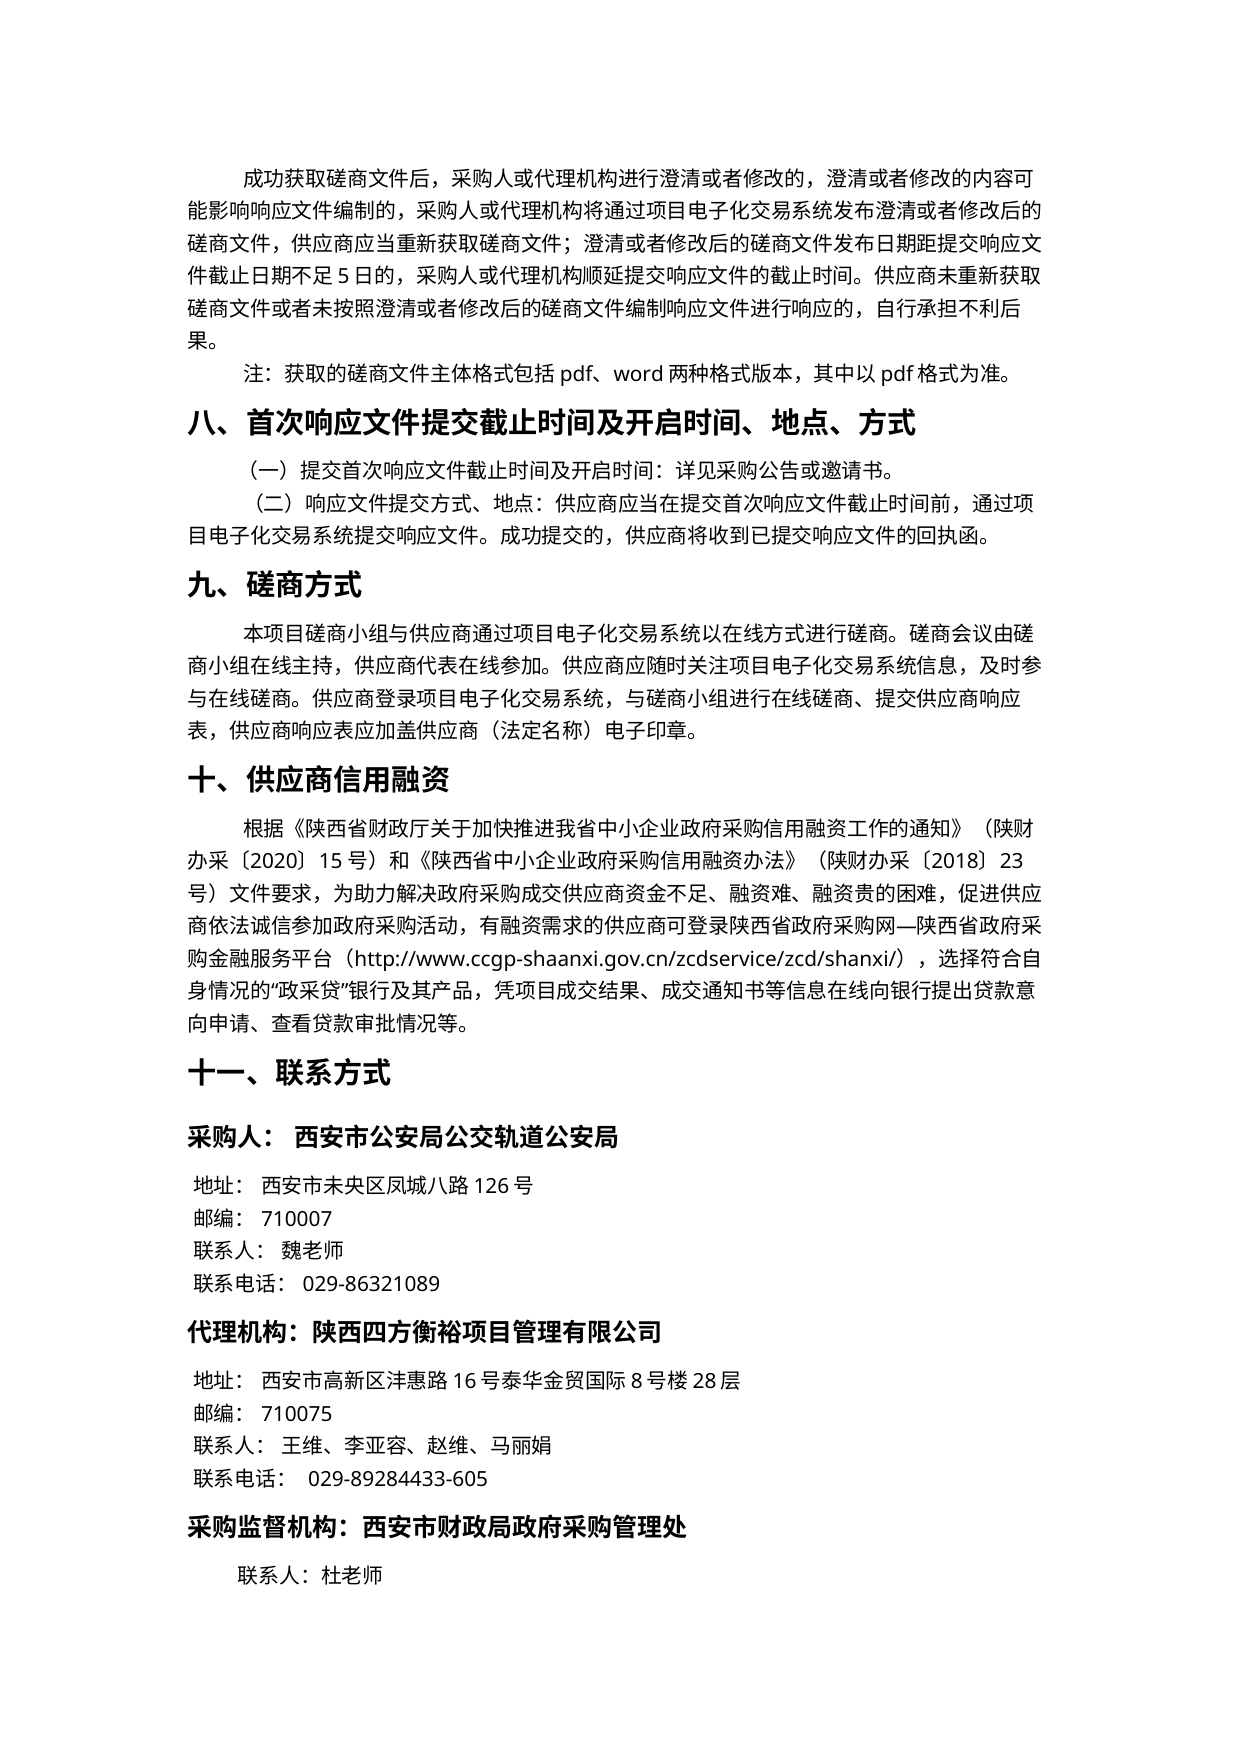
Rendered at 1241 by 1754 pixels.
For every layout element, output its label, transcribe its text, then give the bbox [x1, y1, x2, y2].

text 联系人：杜老师 [187, 1559, 1053, 1592]
text 联系人： 王维、李亚容、赵维、马丽娟 [187, 1429, 1053, 1462]
text 本项目磋商小组与供应商通过项目电子化交易系统以在线方式进行磋商。磋商会议由磋商小组在线主持，供应商代表在线参加。供应商应随时关注项目电子化交易系统信息，及时参与在线磋商。供应商登录项目电子化交易系统，与磋商小组进行在线磋商、提交供应商响应表，供应商响应表应加盖供应商（法定名称）电子印章。 [187, 617, 1053, 747]
text 代理机构：陕西四方衡裕项目管理有限公司 [187, 1299, 1053, 1364]
text 九、磋商方式 [187, 552, 1053, 617]
text 成功获取磋商文件后，采购人或代理机构进行澄清或者修改的，澄清或者修改的内容可能影响响应文件编制的，采购人或代理机构将通过项目电子化交易系统发布澄清或者修改后的磋商文件，供应商应当重新获取磋商文件；澄清或者修改后的磋商文件发布日期距提交响应文件截止日期不足5日的，采购人或代理机构顺延提交响应文件的截止时间。供应商未重新获取磋商文件或者未按照澄清或者修改后的磋商文件编制响应文件进行响应的，自行承担不利后果。 [187, 162, 1053, 357]
text 联系电话： 029-86321089 [187, 1267, 1053, 1299]
text （一）提交首次响应文件截止时间及开启时间：详见采购公告或邀请书。 [187, 454, 1053, 487]
text 地址： 西安市高新区沣惠路16号泰华金贸国际8号楼28层 [187, 1364, 1053, 1397]
text 邮编： 710007 [187, 1202, 1053, 1234]
text 采购人： 西安市公安局公交轨道公安局 [187, 1104, 1053, 1169]
text 八、首次响应文件提交截止时间及开启时间、地点、方式 [187, 389, 1053, 454]
text 注：获取的磋商文件主体格式包括pdf、word两种格式版本，其中以pdf格式为准。 [187, 357, 1053, 389]
text 十、供应商信用融资 [187, 747, 1053, 812]
text 地址： 西安市未央区凤城八路126号 [187, 1169, 1053, 1202]
text 十一、联系方式 [187, 1039, 1053, 1104]
text 根据《陕西省财政厅关于加快推进我省中小企业政府采购信用融资工作的通知》（陕财办采〔2020〕15 号）和《陕西省中小企业政府采购信用融资办法》（陕财办采〔2018〕23 号）文件要求，为助力解决政府采购成交供应商资金不足、融资难、融资贵的困难，促进供应商依法诚信参加政府采购活动，有融资需求的供应商可登录陕西省政府采购网—陕西省政府采购金融服务平台（http://www.ccgp-shaanxi.gov.cn/zcdservice/zcd/shanxi/），选择符合自身情况的“政采贷”银行及其产品，凭项目成交结果、成交通知书等信息在线向银行提出贷款意向申请、查看贷款审批情况等。 [187, 812, 1053, 1039]
text 采购监督机构：西安市财政局政府采购管理处 [187, 1494, 1053, 1559]
text （二）响应文件提交方式、地点：供应商应当在提交首次响应文件截止时间前，通过项目电子化交易系统提交响应文件。成功提交的，供应商将收到已提交响应文件的回执函。 [187, 487, 1053, 552]
text 联系电话： 029-89284433-605 [187, 1462, 1053, 1494]
text 联系人： 魏老师 [187, 1234, 1053, 1267]
text 邮编： 710075 [187, 1397, 1053, 1429]
